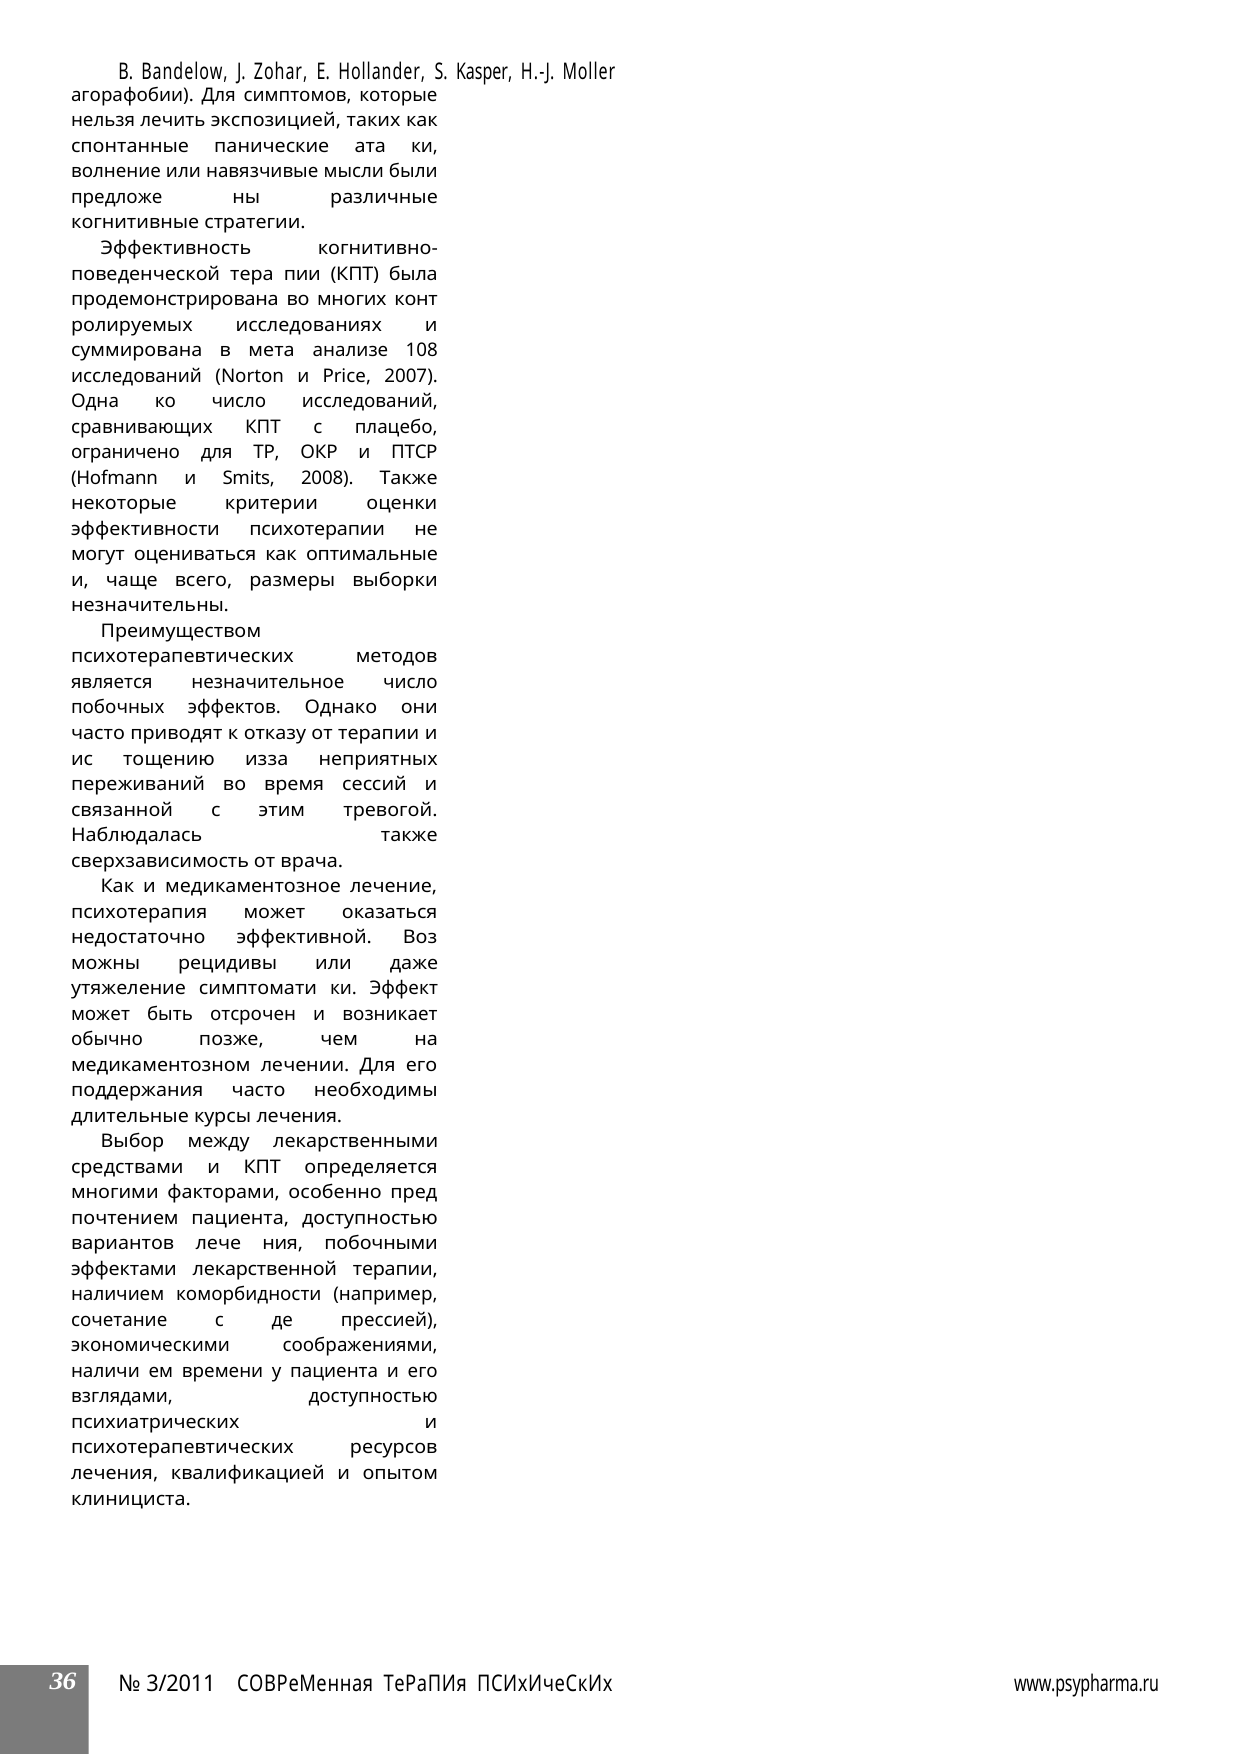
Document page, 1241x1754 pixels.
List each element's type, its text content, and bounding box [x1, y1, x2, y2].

text Как и медикаментозное лечение, психотерапия может оказаться недостаточно эффективной. Воз­ можны рецидивы или даже утяжеление симптомати­ ки. Эффект может быть отсрочен и возникает обычно позже, чем на медикаментозном лечении. Для его поддержания часто необходимы длительные курсы лечения. [71, 872, 438, 1128]
text Преимуществом психотерапевтических методов является незначительное число побочных эффектов. Однако они часто приводят к отказу от терапии и ис­ тощению из­за неприятных переживаний во время сессий и связанной с этим тревогой. Наблюдалась также сверхзависимость от врача. [71, 617, 438, 872]
text агорафобии). Для симптомов, которые нельзя лечить экспозицией, таких как спонтанные панические ата­ ки, волнение или навязчивые мысли были предложе­ ны различные когнитивные стратегии. [71, 81, 438, 234]
text Выбор между лекарственными средствами и КПТ определяется многими факторами, особенно пред­ почтением пациента, доступностью вариантов лече­ ния, побочными эффектами лекарственной терапии, наличием коморбидности (например, сочетание с де­ прессией), экономическими соображениями, наличи­ ем времени у пациента и его взглядами, доступностью психиатрических и психотерапевтических ресурсов лечения, квалификацией и опытом клинициста. [71, 1128, 438, 1510]
text Эффективность когнитивно­поведенческой тера­ пии (КПТ) была продемонстрирована во многих конт­ ролируемых исследованиях и суммирована в мета­ анализе 108 исследований (Norton и Price, 2007). Одна­ ко число исследований, сравнивающих КПТ с плацебо, ограничено для ТР, ОКР и ПТСР (Hofmann и Smits, 2008). Также некоторые критерии оценки эффективности психотерапии не могут оцениваться как оптимальные и, чаще всего, размеры выборки незначительны. [71, 234, 438, 617]
